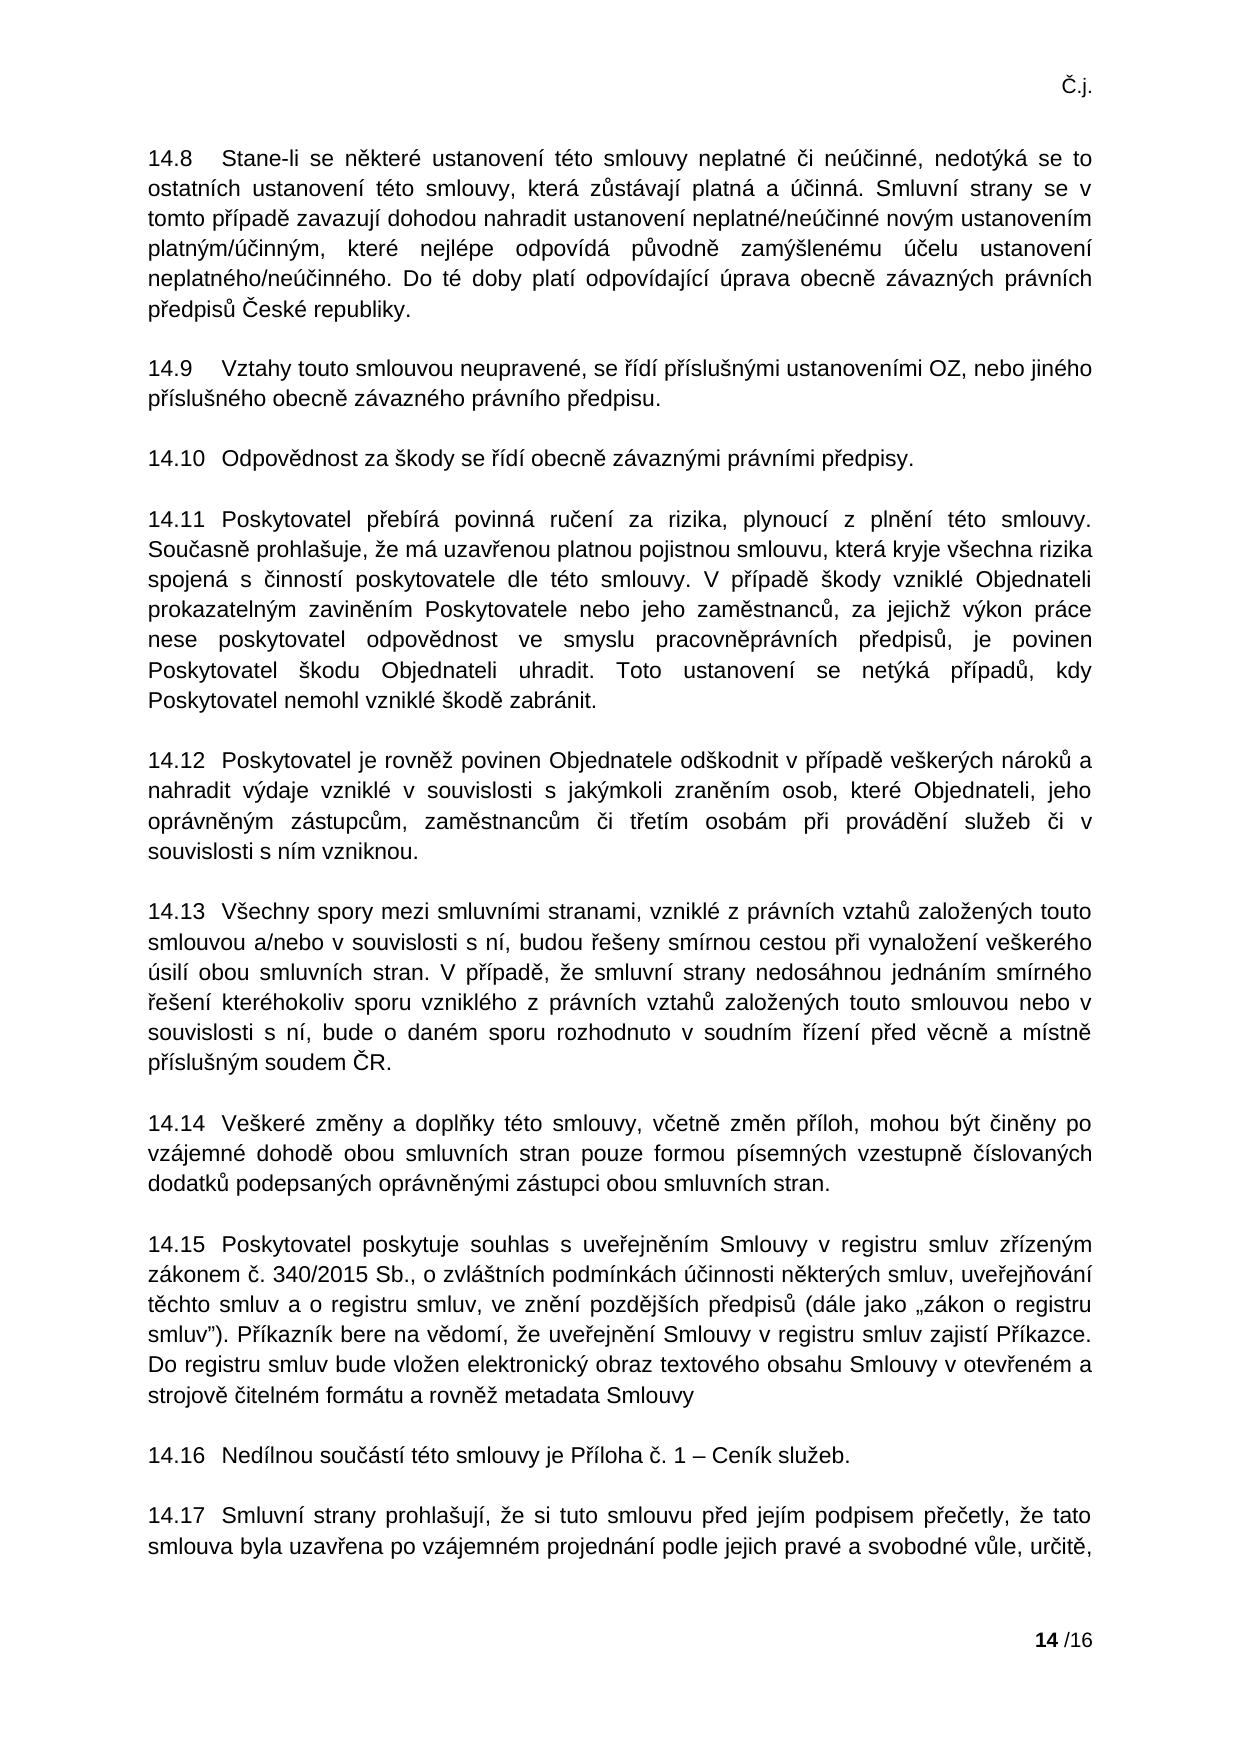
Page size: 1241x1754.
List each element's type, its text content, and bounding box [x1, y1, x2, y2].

list Poskytovatel přebírá povinná ručení za rizika, plynoucí z plnění této smlouvy. Současně prohlašuje, že má uzavřenou platnou pojistnou smlouvu, která kryje všechna rizika spojená s činností poskytovatele dle této smlouvy. V případě škody vzniklé Objednateli prokazatelným zaviněním Poskytovatele nebo jeho zaměstnanců, za jejichž výkon práce nese poskytovatel odpovědnost ve smyslu pracovněprávních předpisů, je povinen Poskytovatel škodu Objednateli uhradit. Toto ustanovení se netýká případů, kdy Poskytovatel nemohl vzniklé škodě zabránit. [148, 506, 1093, 713]
list Poskytovatel je rovněž povinen Objednatele odškodnit v případě veškerých nároků a nahradit výdaje vzniklé v souvislosti s jakýmkoli zraněním osob, které Objednateli, jeho oprávněným zástupcům, zaměstnancům či třetím osobám při provádění služeb či v souvislosti s ním vzniknou. [148, 747, 1093, 864]
list Vztahy touto smlouvou neupravené, se řídí příslušnými ustanoveními OZ, nebo jiného příslušného obecně závazného právního předpisu. [148, 354, 1093, 411]
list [148, 1502, 1093, 1559]
list Všechny spory mezi smluvními stranami, vzniklé z právních vztahů založených touto smlouvou a/nebo v souvislosti s ní, budou řešeny smírnou cestou při vynaložení veškerého úsilí obou smluvních stran. V případě, že smluvní strany nedosáhnou jednáním smírného řešení kteréhokoliv sporu vzniklého z právních vztahů založených touto smlouvou nebo v souvislosti s ní, bude o daném sporu rozhodnuto v soudním řízení před věcně a místně příslušným soudem ČR. [148, 898, 1093, 1076]
list Stane-li se některé ustanovení této smlouvy neplatné či neúčinné, nedotýká se to ostatních ustanovení této smlouvy, která zůstávají platná a účinná. Smluvní strany se v tomto případě zavazují dohodou nahradit ustanovení neplatné/neúčinné novým ustanovením platným/účinným, které nejlépe odpovídá původně zamýšlenému účelu ustanovení neplatného/neúčinného. Do té doby platí odpovídající úprava obecně závazných právních předpisů České republiky. [148, 144, 1093, 322]
list Veškeré změny a doplňky této smlouvy, včetně změn příloh, mohou být činěny po vzájemné dohodě obou smluvních stran pouze formou písemných vzestupně číslovaných dodatků podepsaných oprávněnými zástupci obou smluvních stran. [148, 1110, 1093, 1197]
list Odpovědnost za škody se řídí obecně závaznými právními předpisy. [148, 445, 1093, 472]
list Poskytovatel poskytuje souhlas s uveřejněním Smlouvy v registru smluv zřízeným zákonem č. 340/2015 Sb., o zvláštních podmínkách účinnosti některých smluv, uveřejňování těchto smluv a o registru smluv, ve znění pozdějších předpisů (dále jako „zákon o registru smluv”). Příkazník bere na vědomí, že uveřejnění Smlouvy v registru smluv zajistí Příkazce. Do registru smluv bude vložen elektronický obraz textového obsahu Smlouvy v otevřeném a strojově čitelném formátu a rovněž metadata Smlouvy [148, 1231, 1093, 1408]
list Nedílnou součástí této smlouvy je Příloha č. 1 – Ceník služeb. [148, 1442, 1093, 1468]
